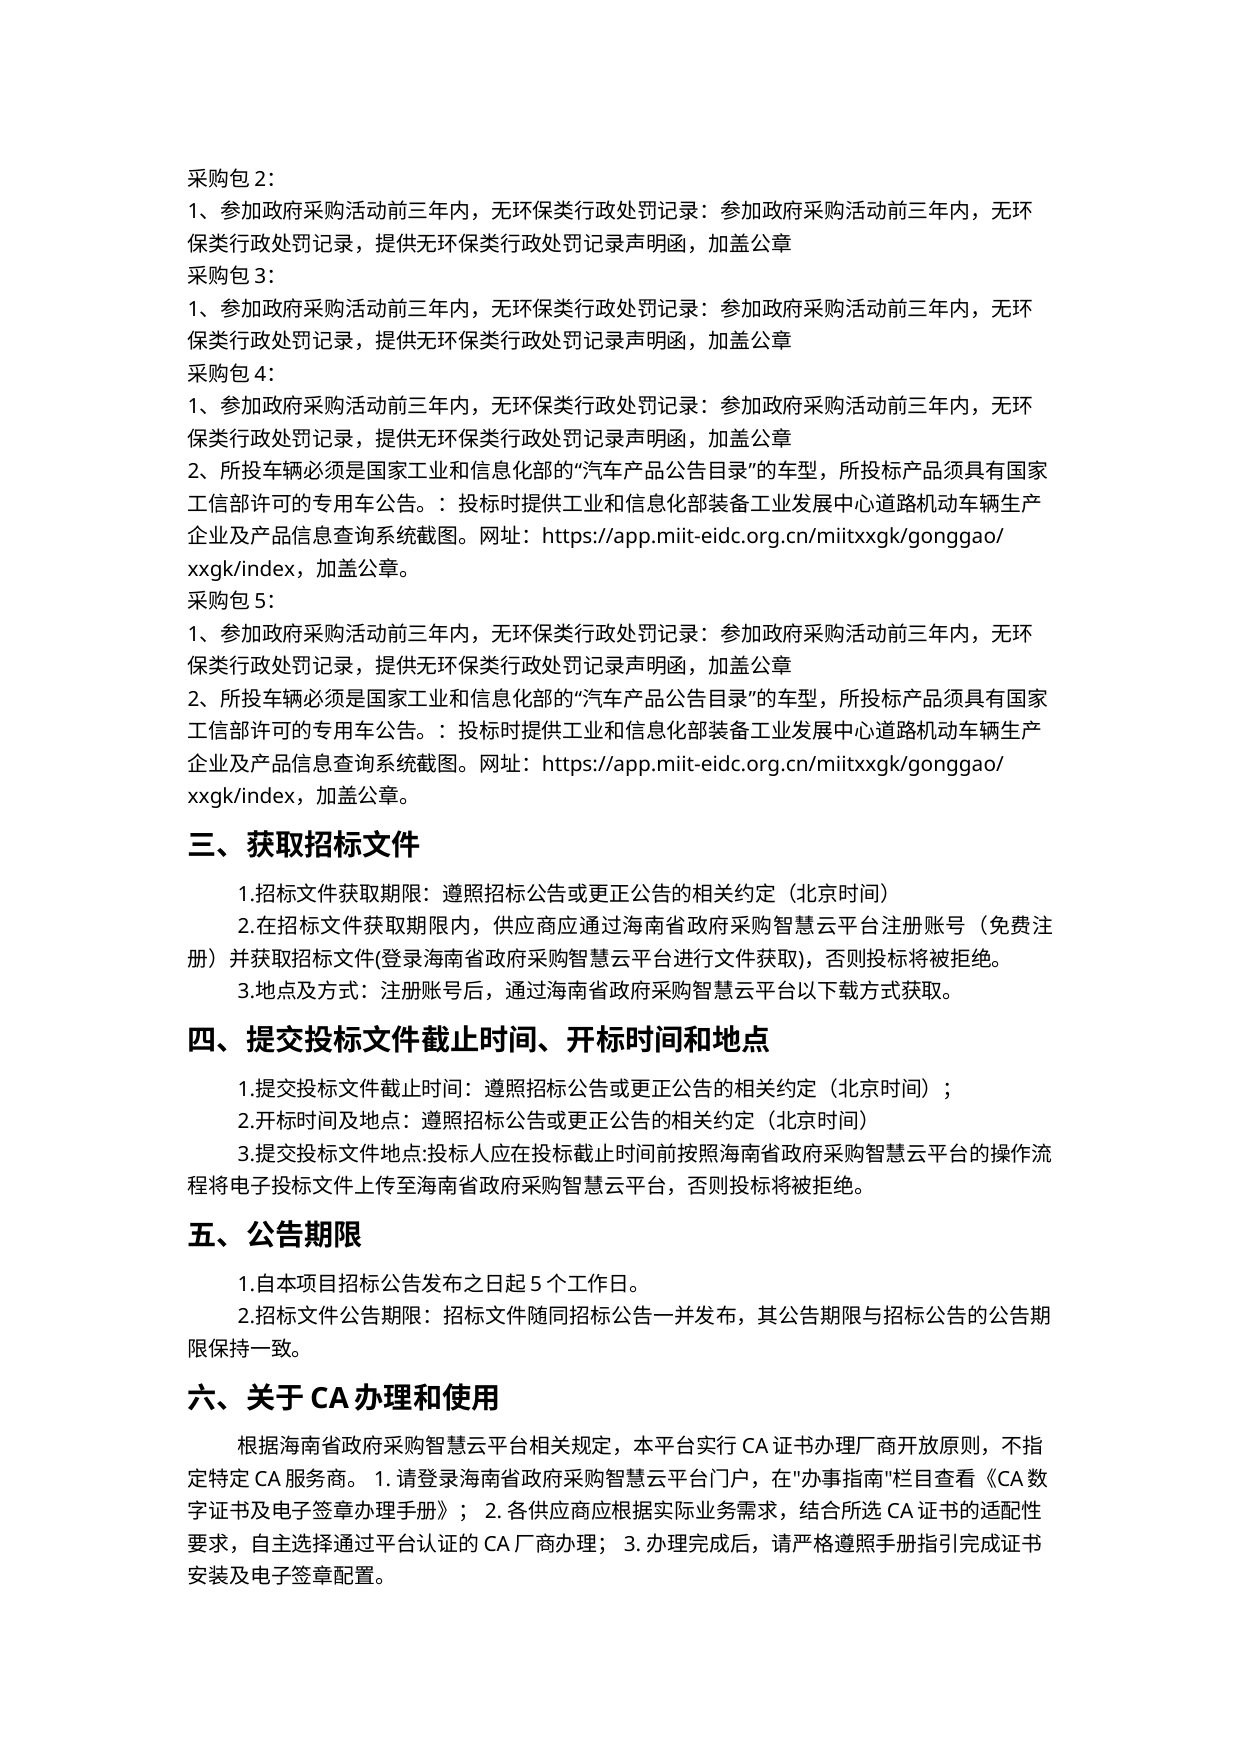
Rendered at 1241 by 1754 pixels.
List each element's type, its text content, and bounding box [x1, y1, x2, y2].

text 六、关于CA办理和使用 [187, 1364, 1053, 1429]
text 1.自本项目招标公告发布之日起5个工作日。 [187, 1267, 1053, 1299]
text 1、参加政府采购活动前三年内，无环保类行政处罚记录：参加政府采购活动前三年内，无环保类行政处罚记录，提供无环保类行政处罚记录声明函，加盖公章 [187, 617, 1053, 682]
text 3.提交投标文件地点:投标人应在投标截止时间前按照海南省政府采购智慧云平台的操作流程将电子投标文件上传至海南省政府采购智慧云平台，否则投标将被拒绝。 [187, 1137, 1053, 1202]
text 三、获取招标文件 [187, 812, 1053, 877]
text 1.提交投标文件截止时间：遵照招标公告或更正公告的相关约定（北京时间）； [187, 1072, 1053, 1104]
text 四、提交投标文件截止时间、开标时间和地点 [187, 1007, 1053, 1072]
text 2.在招标文件获取期限内，供应商应通过海南省政府采购智慧云平台注册账号（免费注册）并获取招标文件(登录海南省政府采购智慧云平台进行文件获取)，否则投标将被拒绝。 [187, 909, 1053, 974]
text 2.招标文件公告期限：招标文件随同招标公告一并发布，其公告期限与招标公告的公告期限保持一致。 [187, 1299, 1053, 1364]
text 采购包5： [187, 584, 1053, 617]
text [187, 292, 1053, 357]
text 根据海南省政府采购智慧云平台相关规定，本平台实行CA证书办理厂商开放原则，不指定特定CA服务商。 1. 请登录海南省政府采购智慧云平台门户，在"办事指南"栏目查看《CA数字证书及电子签章办理手册》； 2. 各供应商应根据实际业务需求，结合所选CA证书的适配性要求，自主选择通过平台认证的CA厂商办理； 3. 办理完成后，请严格遵照手册指引完成证书安装及电子签章配置。 [187, 1429, 1053, 1592]
text 采购包2： [187, 162, 1053, 194]
text 1、参加政府采购活动前三年内，无环保类行政处罚记录：参加政府采购活动前三年内，无环保类行政处罚记录，提供无环保类行政处罚记录声明函，加盖公章 [187, 389, 1053, 454]
text 2.开标时间及地点：遵照招标公告或更正公告的相关约定（北京时间） [187, 1104, 1053, 1137]
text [187, 194, 1053, 259]
text 采购包4： [187, 357, 1053, 389]
text 1.招标文件获取期限：遵照招标公告或更正公告的相关约定（北京时间） [187, 877, 1053, 909]
text 采购包3： [187, 259, 1053, 292]
text 五、公告期限 [187, 1202, 1053, 1267]
text 2、所投车辆必须是国家工业和信息化部的“汽车产品公告目录”的车型，所投标产品须具有国家工信部许可的专用车公告。：投标时提供工业和信息化部装备工业发展中心道路机动车辆生产企业及产品信息查询系统截图。网址：https://app.miit-eidc.org.cn/miitxxgk/gonggao/xxgk/index，加盖公章。 [187, 454, 1053, 584]
text 2、所投车辆必须是国家工业和信息化部的“汽车产品公告目录”的车型，所投标产品须具有国家工信部许可的专用车公告。：投标时提供工业和信息化部装备工业发展中心道路机动车辆生产企业及产品信息查询系统截图。网址：https://app.miit-eidc.org.cn/miitxxgk/gonggao/xxgk/index，加盖公章。 [187, 682, 1053, 812]
text 3.地点及方式：注册账号后，通过海南省政府采购智慧云平台以下载方式获取。 [187, 974, 1053, 1007]
